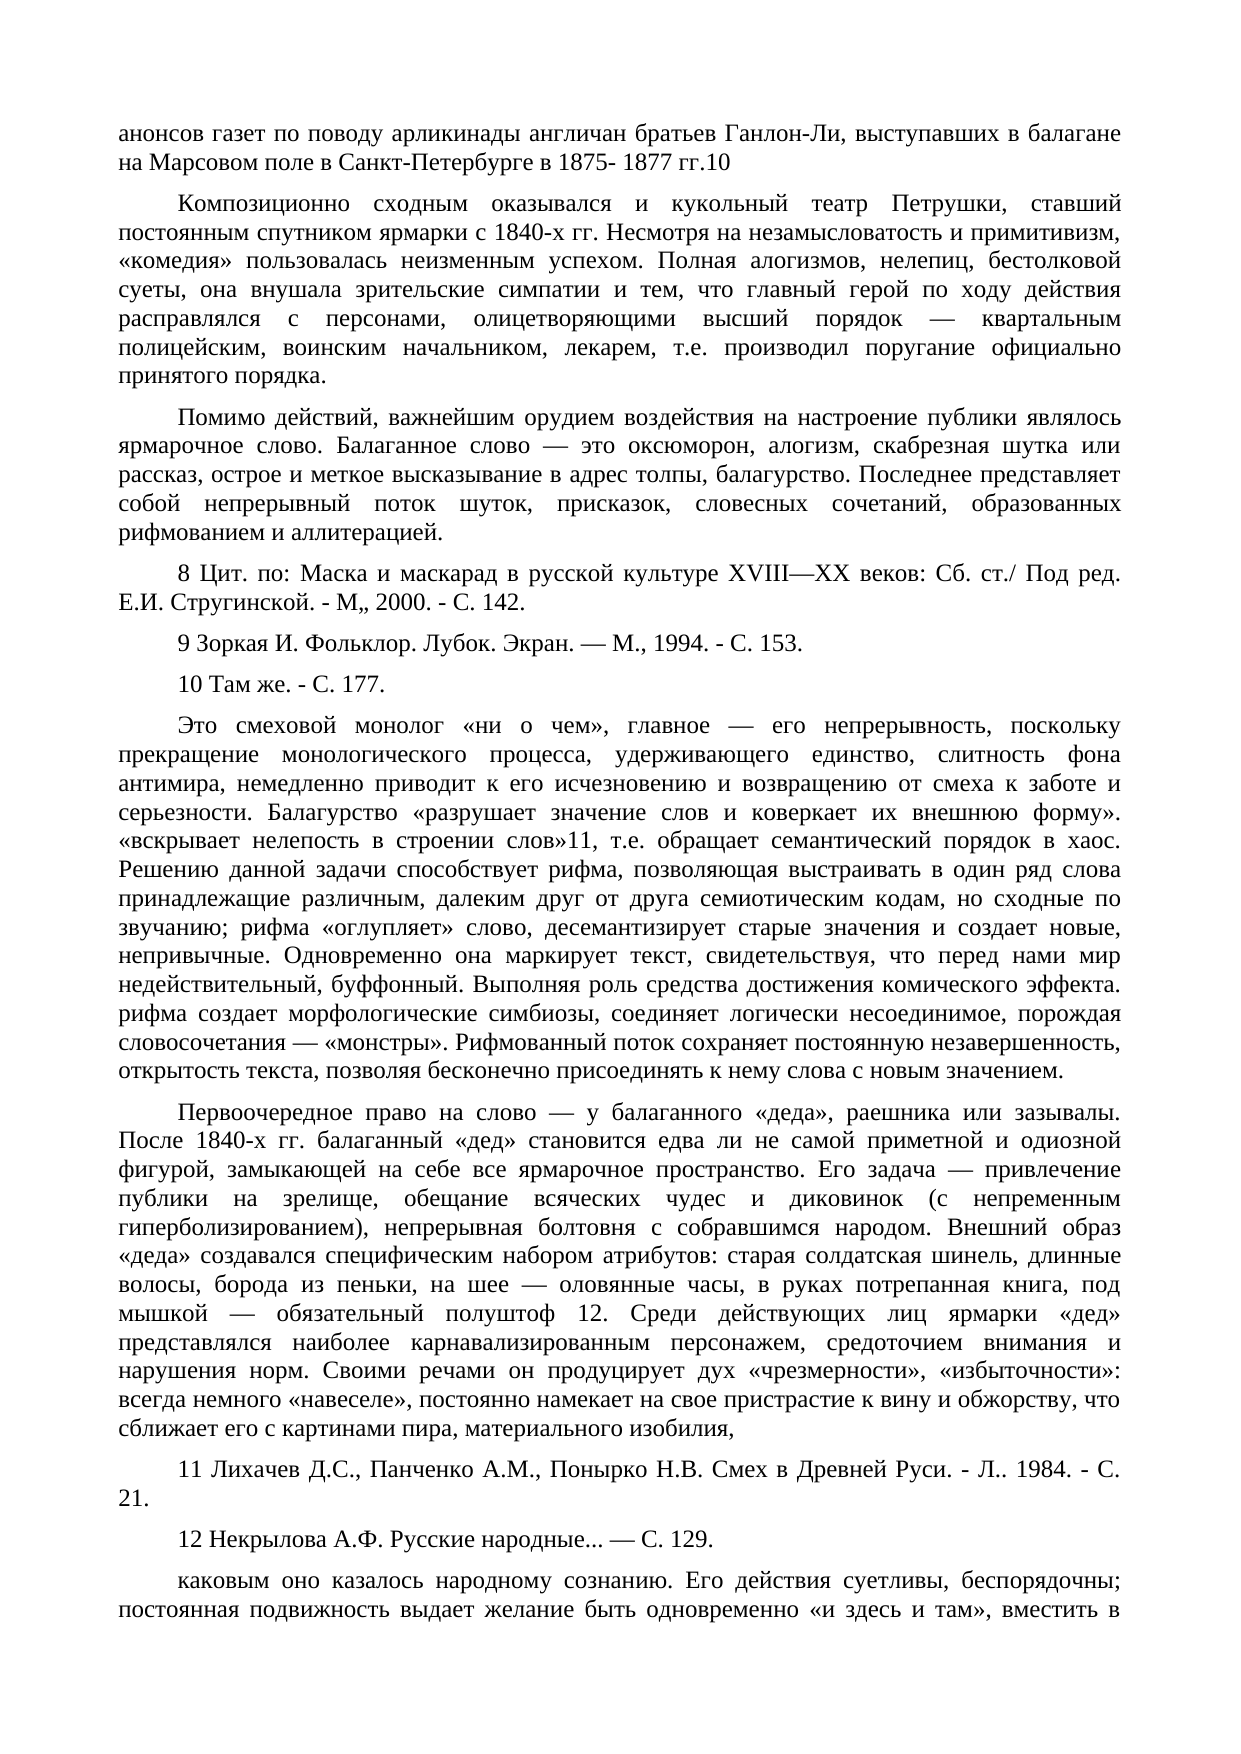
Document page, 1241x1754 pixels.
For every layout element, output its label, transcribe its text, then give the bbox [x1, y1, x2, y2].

text Первоочередное право на слово — у балаганного «деда», раешника или зазывалы. После 1840-х гг. балаганный «дед» становится едва ли не самой приметной и одиозной фигурой, замыкающей на себе все ярмарочное пространство. Его задача — привлечение публики на зрелище, обещание всяческих чудес и диковинок (с непременным гиперболизированием), непрерывная болтовня с собравшимся народом. Внешний образ «деда» создавался специфическим набором атрибутов: старая солдатская шинель, длинные волосы, борода из пеньки, на шее — оловянные часы, в руках потрепанная книга, под мышкой — обязательный полуштоф 12. Среди действующих лиц ярмарки «дед» представлялся наиболее карнавализированным персонажем, средоточием внимания и нарушения норм. Своими речами он продуцирует дух «чрезмерности», «избыточности»: всегда немного «навеселе», постоянно намекает на свое пристрастие к вину и обжорству, что сближает его с картинами пира, материального изобилия, [118, 1097, 1122, 1442]
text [118, 1566, 1122, 1623]
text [118, 118, 1122, 176]
text Помимо действий, важнейшим орудием воздействия на настроение публики являлось ярмарочное слово. Балаганное слово — это оксюморон, алогизм, скабрезная шутка или рассказ, острое и меткое высказывание в адрес толпы, балагурство. Последнее представляет собой непрерывный поток шуток, присказок, словесных сочетаний, образованных рифмованием и аллитерацией. [118, 402, 1122, 546]
text 11 Лихачев Д.С., Панченко А.М., Понырко Н.В. Смех в Древней Руси. - Л.. 1984. - С. 21. [118, 1454, 1122, 1512]
text 8 Цит. по: Маска и маскарад в русской культуре XVIII—XX веков: Сб. ст./ Под ред. Е.И. Стругинской. - М„ 2000. - С. 142. [118, 558, 1122, 616]
text Это смеховой монолог «ни о чем», главное — его непрерывность, поскольку прекращение монологического процесса, удерживающего единство, слитность фона антимира, немедленно приводит к его исчезновению и возвращению от смеха к заботе и серьезности. Балагурство «разрушает значение слов и коверкает их внешнюю форму». «вскрывает нелепость в строении слов»11, т.е. обращает семантический порядок в хаос. Решению данной задачи способствует рифма, позволяющая выстраивать в один ряд слова принадлежащие различным, далеким друг от друга семиотическим кодам, но сходные по звучанию; рифма «оглупляет» слово, десемантизирует старые значения и создает новые, непривычные. Одновременно она маркирует текст, свидетельствуя, что перед нами мир недействительный, буффонный. Выполняя роль средства достижения комического эффекта. рифма создает морфологические симбиозы, соединяет логически несоединимое, порождая словосочетания — «монстры». Рифмованный поток сохраняет постоянную незавершенность, открытость текста, позволяя бесконечно присоединять к нему слова с новым значением. [118, 711, 1122, 1084]
text 9 Зоркая И. Фольклор. Лубок. Экран. — М., 1994. - С. 153. [118, 628, 1122, 657]
text 12 Некрылова А.Ф. Русские народные... — С. 129. [118, 1524, 1122, 1553]
text Композиционно сходным оказывался и кукольный театр Петрушки, ставший постоянным спутником ярмарки с 1840-х гг. Несмотря на незамысловатость и примитивизм, «комедия» пользовалась неизменным успехом. Полная алогизмов, нелепиц, бестолковой суеты, она внушала зрительские симпатии и тем, что главный герой по ходу действия расправлялся с персонами, олицетворяющими высший порядок — квартальным полицейским, воинским начальником, лекарем, т.е. производил поругание официально принятого порядка. [118, 188, 1122, 389]
text 10 Там же. - С. 177. [118, 669, 1122, 698]
